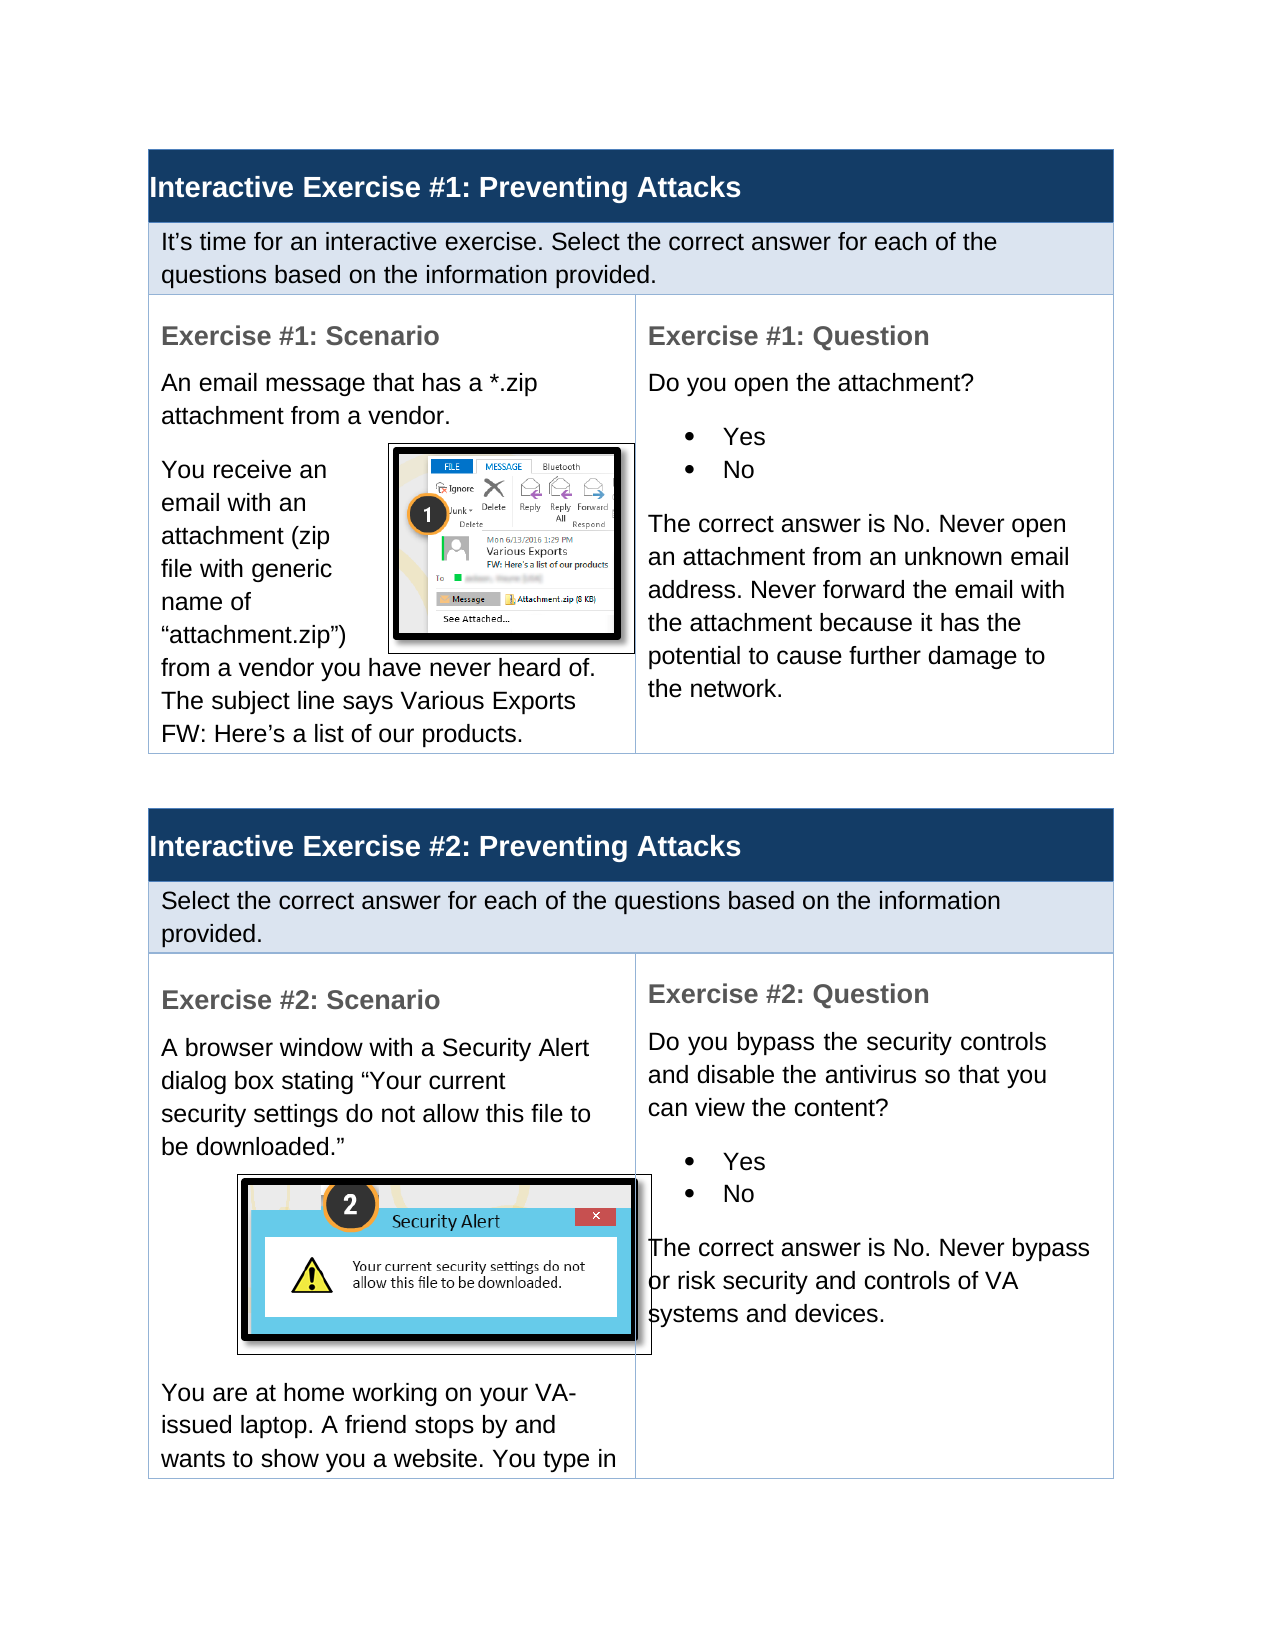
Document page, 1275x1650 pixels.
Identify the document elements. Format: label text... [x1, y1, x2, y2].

table_cell Exercise #1: Question Do you open the attachment? Yes No The correct answer is No. Never open an attachment from an unknown email address. Never forward the email with the attachment because it has the potential to cause further damage to the network. [636, 295, 1113, 753]
table_header Interactive Exercise #2: Preventing Attacks [149, 809, 1113, 881]
table_cell Exercise #2: Question Do you bypass the security controls and disable the antivirus so that you can view the content? Yes No The correct answer is No. Never bypass or risk security and controls of VA systems and devices. [636, 954, 1113, 1477]
table_cell Select the correct answer for each of the questions based on the information provided. [149, 882, 1113, 952]
table_cell It’s time for an interactive exercise. Select the correct answer for each of the questions based on the information provided. [149, 223, 1113, 294]
table_cell Exercise #2: Scenario A browser window with a Security Alert dialog box stating “Your current security settings do not allow this file to be downloaded.” You are at home working on your VA- issued laptop. A friend stops by and wants to show you a website. You type in [149, 954, 635, 1477]
table_cell Exercise #1: Scenario An email message that has a *.zip attachment from a vendor. You receive an email with an attachment (zip file with generic name of “attachment.zip”) from a vendor you have never heard of. The subject line says Various Exports FW: Here’s a list of our products. [149, 295, 635, 753]
table_header Interactive Exercise #1: Preventing Attacks [149, 150, 1113, 222]
